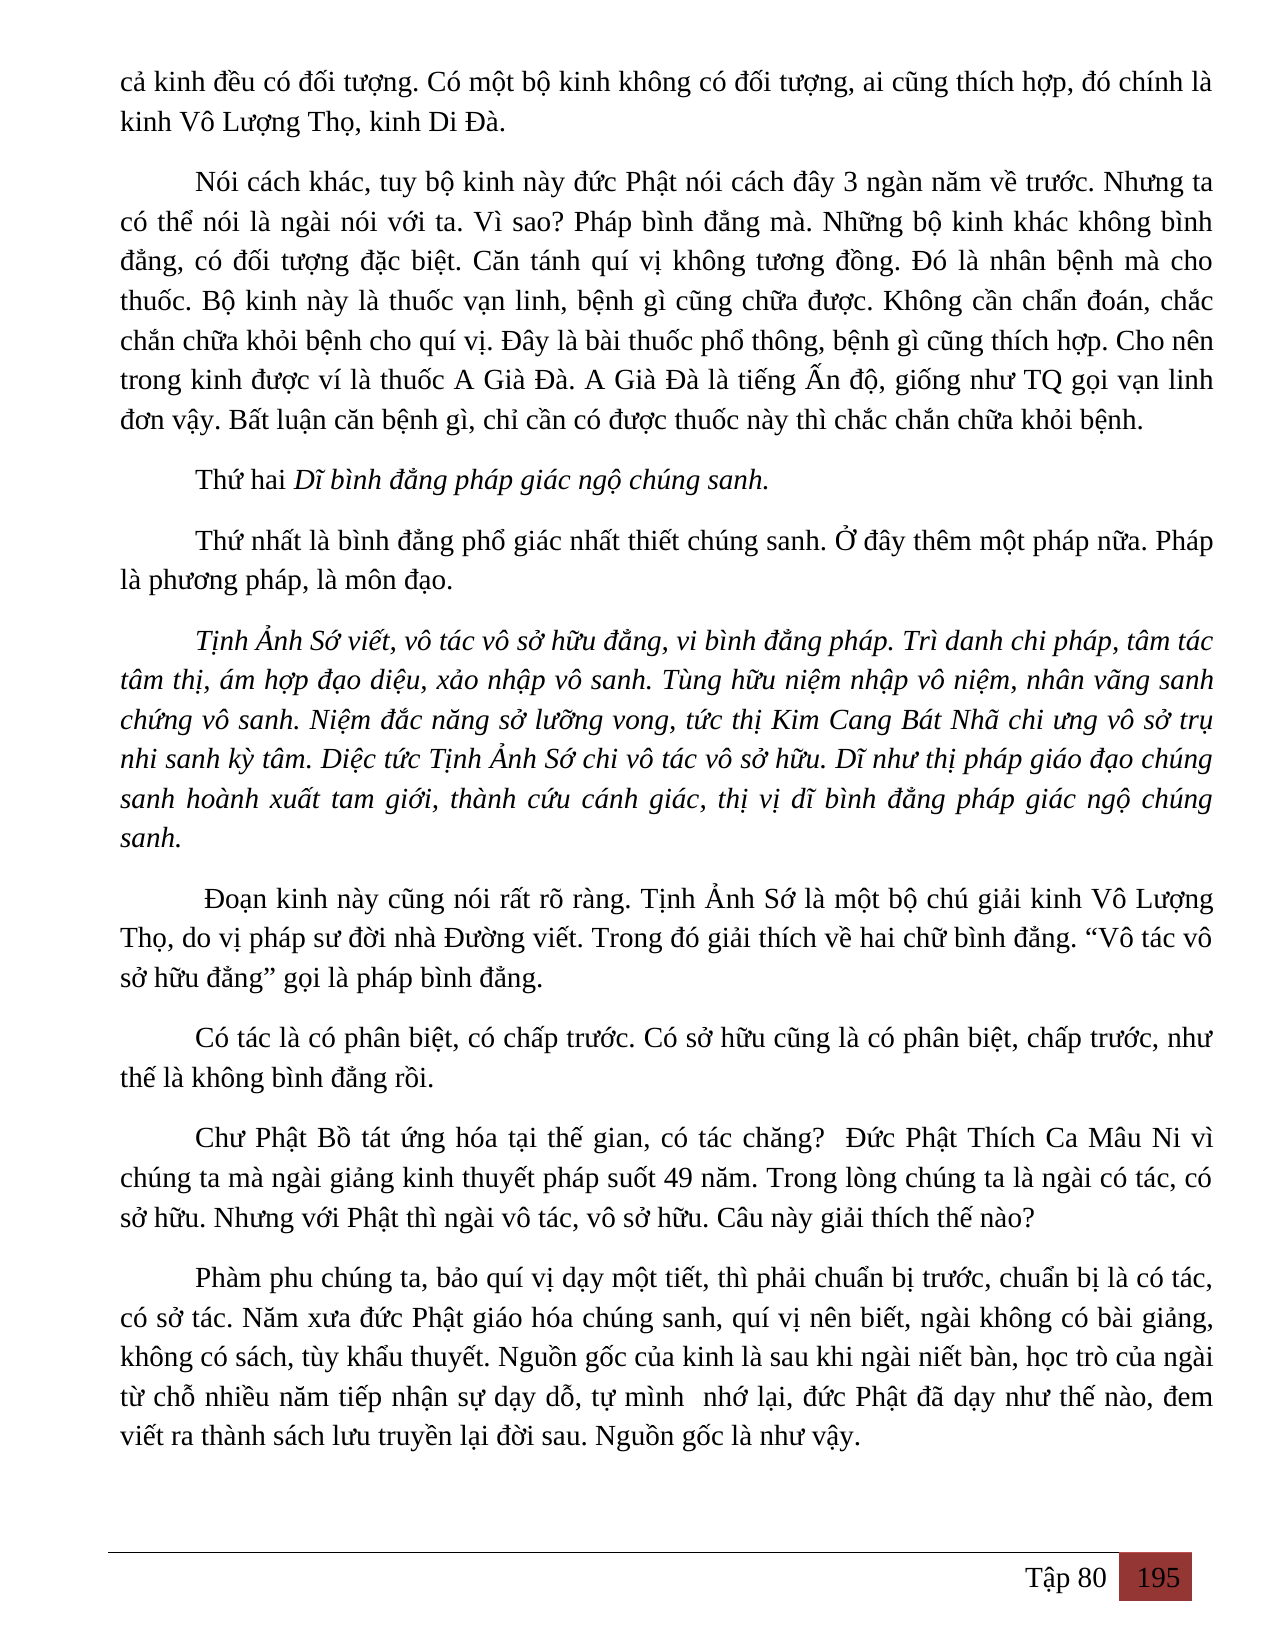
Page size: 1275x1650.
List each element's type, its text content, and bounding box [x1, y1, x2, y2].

text Phàm phu chúng ta, bảo quí vị dạy một tiết, thì phải chuẩn bị trước, chuẩn bị là có tác, có sở tác. Năm xưa đức Phật giáo hóa chúng sanh, quí vị nên biết, ngài không có bài giảng, không có sách, tùy khẩu thuyết. Nguồn gốc của kinh là sau khi ngài niết bàn, học trò của ngài từ chỗ nhiều năm tiếp nhận sự dạy dỗ, tự mình nhớ lại, đức Phật đã dạy như thế nào, đem viết ra thành sách lưu truyền lại đời sau. Nguồn gốc là như vậy. [120, 1256, 1215, 1454]
text Tịnh Ảnh Sớ viết, vô tác vô sở hữu đẳng, vi bình đẳng pháp. Trì danh chi pháp, tâm tác tâm thị, ám hợp đạo diệu, xảo nhập vô sanh. Tùng hữu niệm nhập vô niệm, nhân vãng sanh chứng vô sanh. Niệm đắc năng sở lưỡng vong, tức thị Kim Cang Bát Nhã chi ưng vô sở trụ nhi sanh kỳ tâm. Diệc tức Tịnh Ảnh Sớ chi vô tác vô sở hữu. Dĩ như thị pháp giáo đạo chúng sanh hoành xuất tam giới, thành cứu cánh giác, thị vị dĩ bình đẳng pháp giác ngộ chúng sanh. [120, 618, 1215, 856]
text Đoạn kinh này cũng nói rất rõ ràng. Tịnh Ảnh Sớ là một bộ chú giải kinh Vô Lượng Thọ, do vị pháp sư đời nhà Đường viết. Trong đó giải thích về hai chữ bình đẳng. “Vô tác vô sở hữu đẳng” gọi là pháp bình đẳng. [120, 877, 1215, 995]
text Thứ hai Dĩ bình đẳng pháp giác ngộ chúng sanh. [120, 458, 1215, 497]
text Chư Phật Bồ tát ứng hóa tại thế gian, có tác chăng? Đức Phật Thích Ca Mâu Ni vì chúng ta mà ngài giảng kinh thuyết pháp suốt 49 năm. Trong lòng chúng ta là ngài có tác, có sở hữu. Nhưng với Phật thì ngài vô tác, vô sở hữu. Câu này giải thích thế nào? [120, 1116, 1215, 1235]
text Nói cách khác, tuy bộ kinh này đức Phật nói cách đây 3 ngàn năm về trước. Nhưng ta có thể nói là ngài nói với ta. Vì sao? Pháp bình đẳng mà. Những bộ kinh khác không bình đẳng, có đối tượng đặc biệt. Căn tánh quí vị không tương đồng. Đó là nhân bệnh mà cho thuốc. Bộ kinh này là thuốc vạn linh, bệnh gì cũng chữa được. Không cần chẩn đoán, chắc chắn chữa khỏi bệnh cho quí vị. Đây là bài thuốc phổ thông, bệnh gì cũng thích hợp. Cho nên trong kinh được ví là thuốc A Già Đà. A Già Đà là tiếng Ấn độ, giống như TQ gọi vạn linh đơn vậy. Bất luận căn bệnh gì, chỉ cần có được thuốc này thì chắc chắn chữa khỏi bệnh. [120, 160, 1215, 437]
text Có tác là có phân biệt, có chấp trước. Có sở hữu cũng là có phân biệt, chấp trước, như thế là không bình đẳng rồi. [120, 1016, 1215, 1095]
text Thứ nhất là bình đẳng phổ giác nhất thiết chúng sanh. Ở đây thêm một pháp nữa. Pháp là phương pháp, là môn đạo. [120, 518, 1215, 597]
